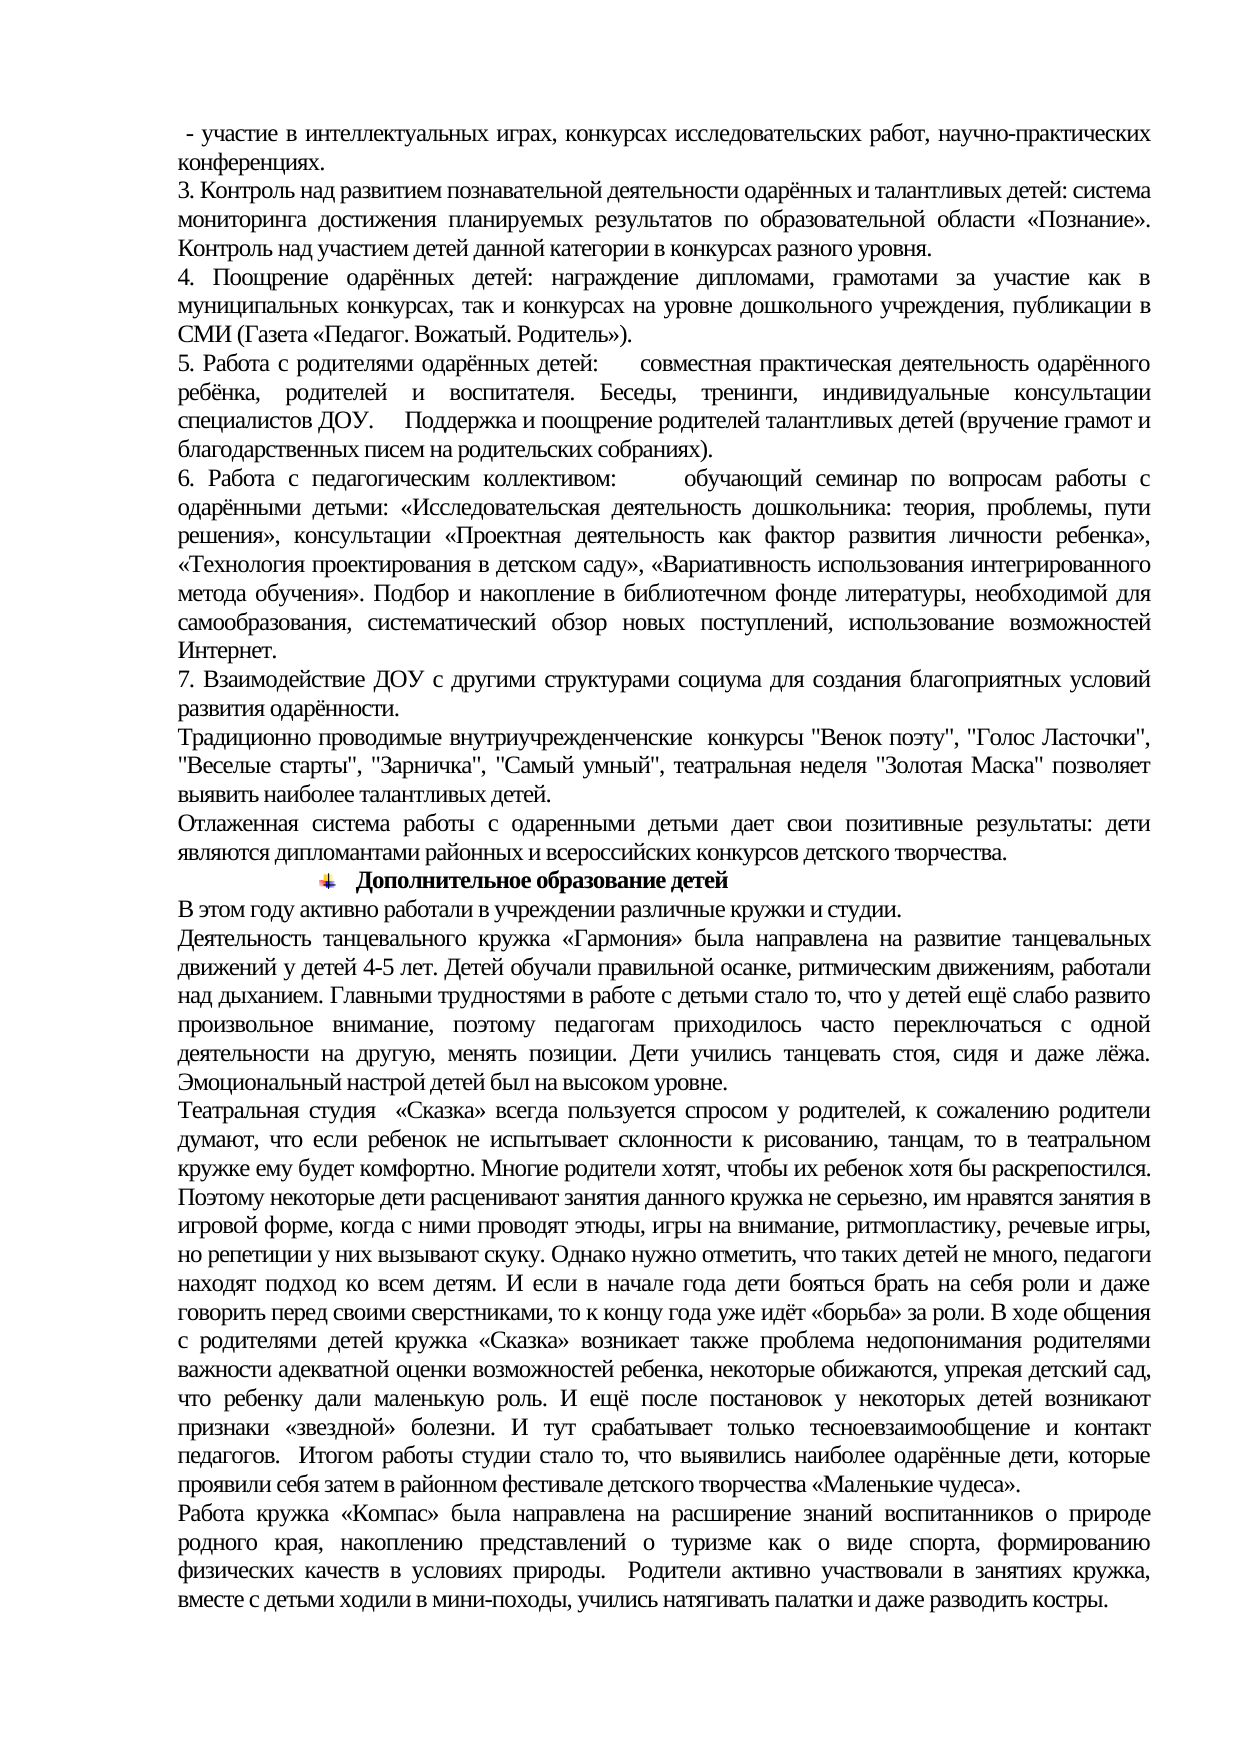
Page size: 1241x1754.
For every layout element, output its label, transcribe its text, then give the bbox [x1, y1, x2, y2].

text 3. Контроль над развитием познавательной деятельности одарённых и талантливых детей: система мониторинга достижения планируемых результатов по образовательной области «Познание». Контроль над участием детей данной категории в конкурсах разного уровня. [177, 176, 1152, 262]
text Традиционно проводимые внутриучрежденченские конкурсы "Венок поэту", "Голос Ласточки", "Веселые старты", "Зарничка", "Самый умный", театральная неделя "Золотая Маска" позволяет выявить наиболее талантливых детей. [177, 722, 1152, 808]
text В этом году активно работали в учреждении различные кружки и студии. [177, 894, 1152, 923]
text Отлаженная система работы с одаренными детьми дает свои позитивные результаты: дети являются дипломантами районных и всероссийских конкурсов детского творчества. [177, 808, 1152, 866]
text 7. Взаимодействие ДОУ с другими структурами социума для создания благоприятных условий развития одарённости. [177, 664, 1152, 722]
text 5. Работа с родителями одарённых детей: совместная практическая деятельность одарённого ребёнка, родителей и воспитателя. Беседы, тренинги, индивидуальные консультации специалистов ДОУ. Поддержка и поощрение родителей талантливых детей (вручение грамот и благодарственных писем на родительских собраниях). [177, 348, 1152, 463]
text 4. Поощрение одарённых детей: награждение дипломами, грамотами за участие как в муниципальных конкурсах, так и конкурсах на уровне дошкольного учреждения, публикации в СМИ (Газета «Педагог. Вожатый. Родитель»). [177, 262, 1152, 348]
text 6. Работа с педагогическим коллективом: обучающий семинар по вопросам работы с одарёнными детьми: «Исследовательская деятельность дошкольника: теория, проблемы, пути решения», консультации «Проектная деятельность как фактор развития личности ребенка», «Технология проектирования в детском саду», «Вариативность использования интегрированного метода обучения». Подбор и накопление в библиотечном фонде литературы, необходимой для самообразования, систематический обзор новых поступлений, использование возможностей Интернет. [177, 463, 1152, 664]
text Работа кружка «Компас» была направлена на расширение знаний воспитанников о природе родного края, накоплению представлений о туризме как о виде спорта, формированию физических качеств в условиях природы. Родители активно участвовали в занятиях кружка, вместе с детьми ходили в мини-походы, учились натягивать палатки и даже разводить костры. [177, 1498, 1152, 1613]
text Деятельность танцевального кружка «Гармония» была направлена на развитие танцевальных движений у детей 4-5 лет. Детей обучали правильной осанке, ритмическим движениям, работали над дыханием. Главными трудностями в работе с детьми стало то, что у детей ещё слабо развито произвольное внимание, поэтому педагогам приходилось часто переключаться с одной деятельности на другую, менять позиции. Дети учились танцевать стоя, сидя и даже лёжа. Эмоциональный настрой детей был на высоком уровне. [177, 923, 1152, 1096]
text - участие в интеллектуальных играх, конкурсах исследовательских работ, научно-практических конференциях. [177, 118, 1152, 176]
text Театральная студия «Сказка» всегда пользуется спросом у родителей, к сожалению родители думают, что если ребенок не испытывает склонности к рисованию, танцам, то в театральном кружке ему будет комфортно. Многие родители хотят, чтобы их ребенок хотя бы раскрепостился. Поэтому некоторые дети расценивают занятия данного кружка не серьезно, им нравятся занятия в игровой форме, когда с ними проводят этюды, игры на внимание, ритмопластику, речевые игры, но репетиции у них вызывают скуку. Однако нужно отметить, что таких детей не много, педагоги находят подход ко всем детям. И если в начале года дети бояться брать на себя роли и даже говорить перед своими сверстниками, то к концу года уже идёт «борьба» за роли. В ходе общения с родителями детей кружка «Сказка» возникает также проблема недопонимания родителями важности адекватной оценки возможностей ребенка, некоторые обижаются, упрекая детский сад, что ребенку дали маленькую роль. И ещё после постановок у некоторых детей возникают признаки «звездной» болезни. И тут срабатывает только тесноевзаимообщение и контакт педагогов. Итогом работы студии стало то, что выявились наиболее одарённые дети, которые проявили себя затем в районном фестивале детского творчества «Маленькие чудеса». [177, 1096, 1152, 1498]
picture [319, 872, 336, 889]
list Дополнительное образование детей [318, 866, 1152, 894]
